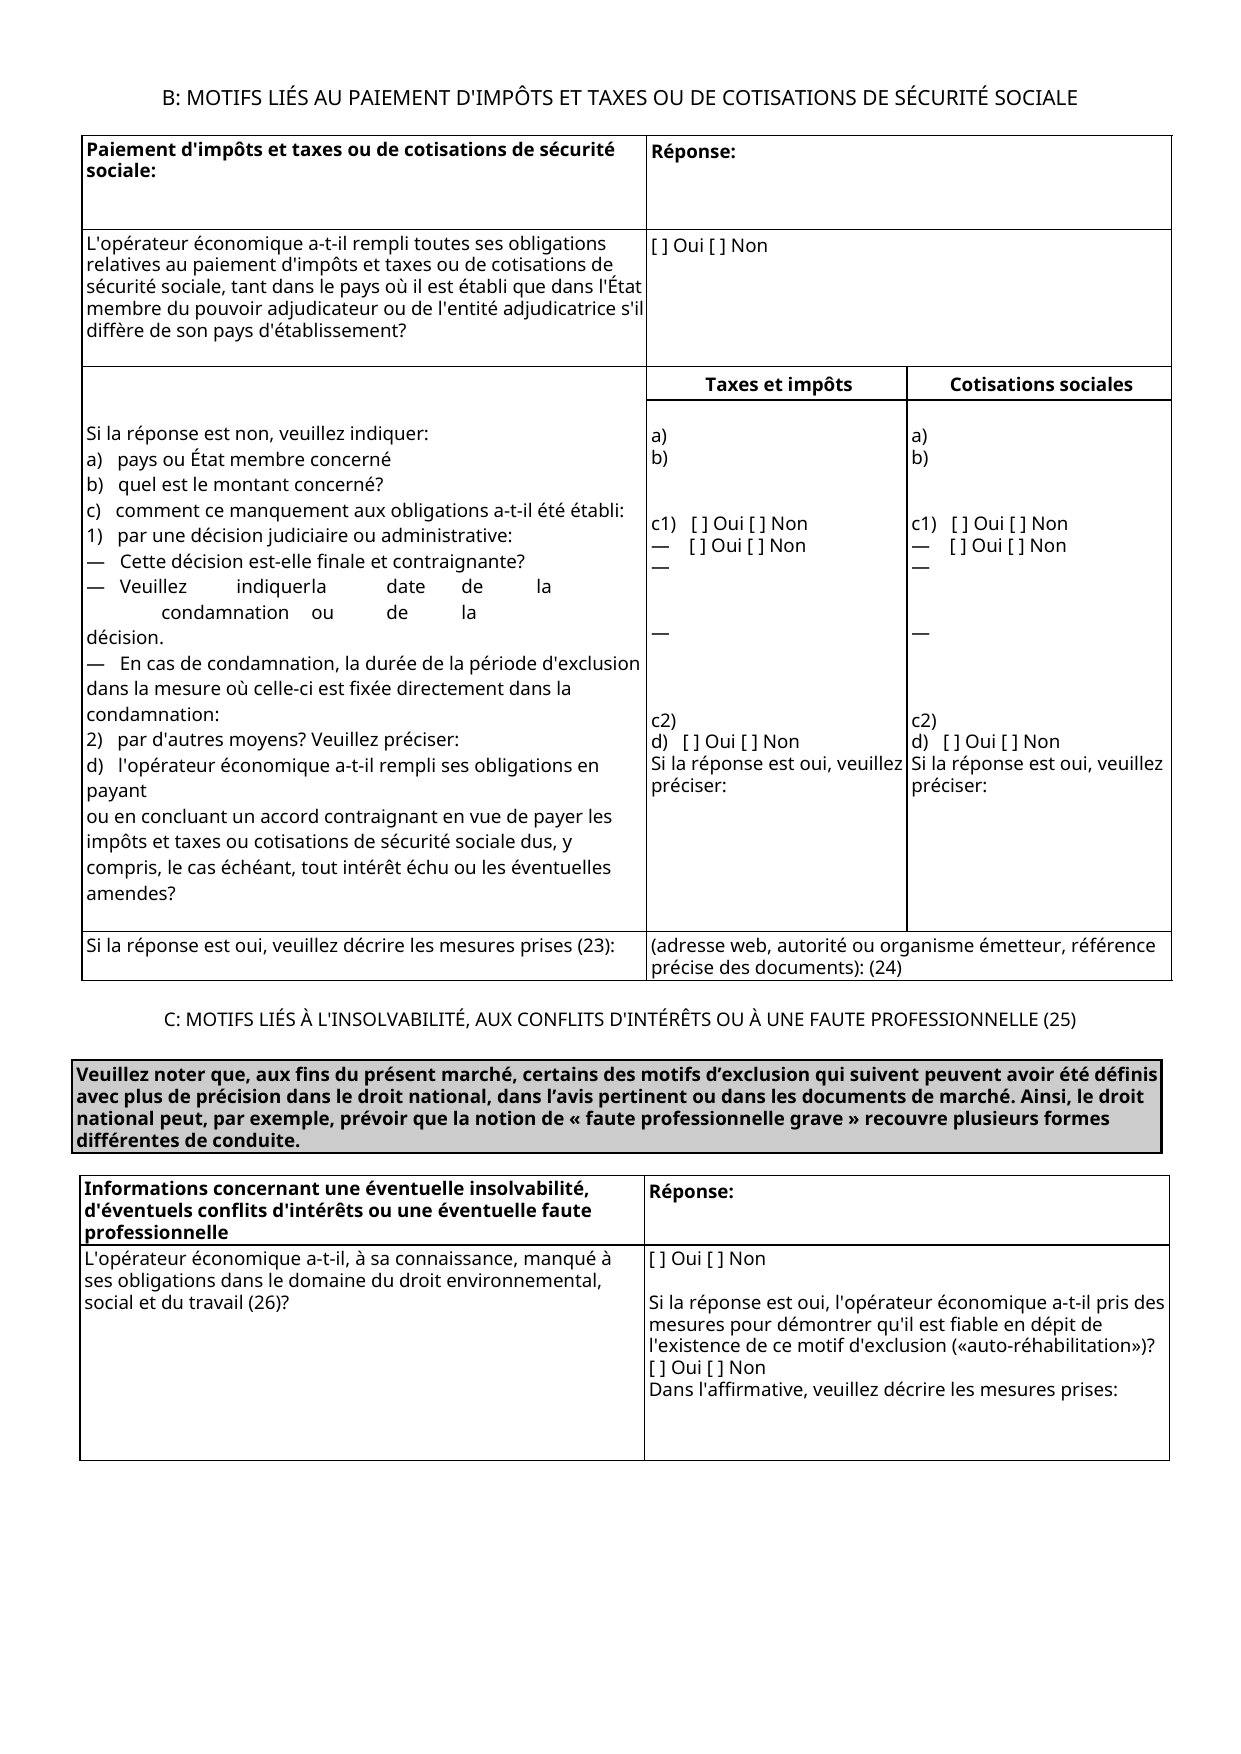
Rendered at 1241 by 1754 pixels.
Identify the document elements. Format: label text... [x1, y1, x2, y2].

table_cell Si la réponse est oui, veuillez décrire les mesures prises (23): [83, 932, 646, 980]
table_cell L'opérateur économique a-t-il rempli toutes ses obligations relatives au paiement d'impôts et taxes ou de cotisations de sécurité sociale, tant dans le pays où il est établi que dans l'État membre du pouvoir adjudicateur ou de l'entité adjudicatrice s'il diffère de son pays d'établissement? [83, 230, 646, 366]
table_cell L'opérateur économique a-t-il, à sa connaissance, manqué à ses obligations dans le domaine du droit environnemental, social et du travail (26)? [81, 1246, 644, 1460]
table_cell a) b) c1) [ ] Oui [ ] Non — [ ] Oui [ ] Non — — c2) d) [ ] Oui [ ] Non Si la réponse est oui, veuillez préciser: [647, 401, 906, 931]
text B: MOTIFS LIÉS AU PAIEMENT D'IMPÔTS ET TAXES OU DE COTISATIONS DE SÉCURITÉ SOCIALE [75, 83, 1165, 112]
table_cell [ ] Oui [ ] Non [647, 230, 1171, 366]
table_header Paiement d'impôts et taxes ou de cotisations de sécurité sociale: [83, 136, 646, 228]
table_cell Si la réponse est non, veuillez indiquer: a) pays ou État membre concerné b) quel est le montant concerné? c) comment ce manquement aux obligations a-t-il été établi: 1) par une décision judiciaire ou administrative: — Cette décision est-elle finale et contraignante? — Veuillez indiquer la date de la condamnation ou de la décision. — En cas de condamnation, la durée de la période d'exclusion dans la mesure où celle-ci est fixée directement dans la condamnation: 2) par d'autres moyens? Veuillez préciser: d) l'opérateur économique a-t-il rempli ses obligations en payant ou en concluant un accord contraignant en vue de payer les impôts et taxes ou cotisations de sécurité sociale dus, y compris, le cas échéant, tout intérêt échu ou les éventuelles amendes? [83, 367, 646, 931]
table_header Réponse: [645, 1176, 1169, 1244]
table_header Veuillez noter que, aux fins du présent marché, certains des motifs d’exclusion qui suivent peuvent avoir été définis avec plus de précision dans le droit national, dans l’avis pertinent ou dans les documents de marché. Ainsi, le droit national peut, par exemple, prévoir que la notion de « faute professionnelle grave » recouvre plusieurs formes différentes de conduite. [73, 1061, 1160, 1152]
table_header Réponse: [647, 136, 1171, 228]
table_cell (adresse web, autorité ou organisme émetteur, référence précise des documents): (24) [647, 932, 1171, 980]
text C: MOTIFS LIÉS À L'INSOLVABILITÉ, AUX CONFLITS D'INTÉRÊTS OU À UNE FAUTE PROFESSIONNELLE (25) [75, 1006, 1165, 1032]
table_header Informations concernant une éventuelle insolvabilité, d'éventuels conflits d'intérêts ou une éventuelle faute professionnelle [81, 1176, 644, 1244]
table_cell [ ] Oui [ ] Non Si la réponse est oui, l'opérateur économique a-t-il pris des mesures pour démontrer qu'il est fiable en dépit de l'existence de ce motif d'exclusion («auto-réhabilitation»)? [ ] Oui [ ] Non Dans l'affirmative, veuillez décrire les mesures prises: [645, 1246, 1169, 1460]
table_cell a) b) c1) [ ] Oui [ ] Non — [ ] Oui [ ] Non — — c2) d) [ ] Oui [ ] Non Si la réponse est oui, veuillez préciser: [908, 401, 1171, 931]
table_cell Cotisations sociales [908, 367, 1171, 399]
table_cell Taxes et impôts [647, 367, 906, 399]
